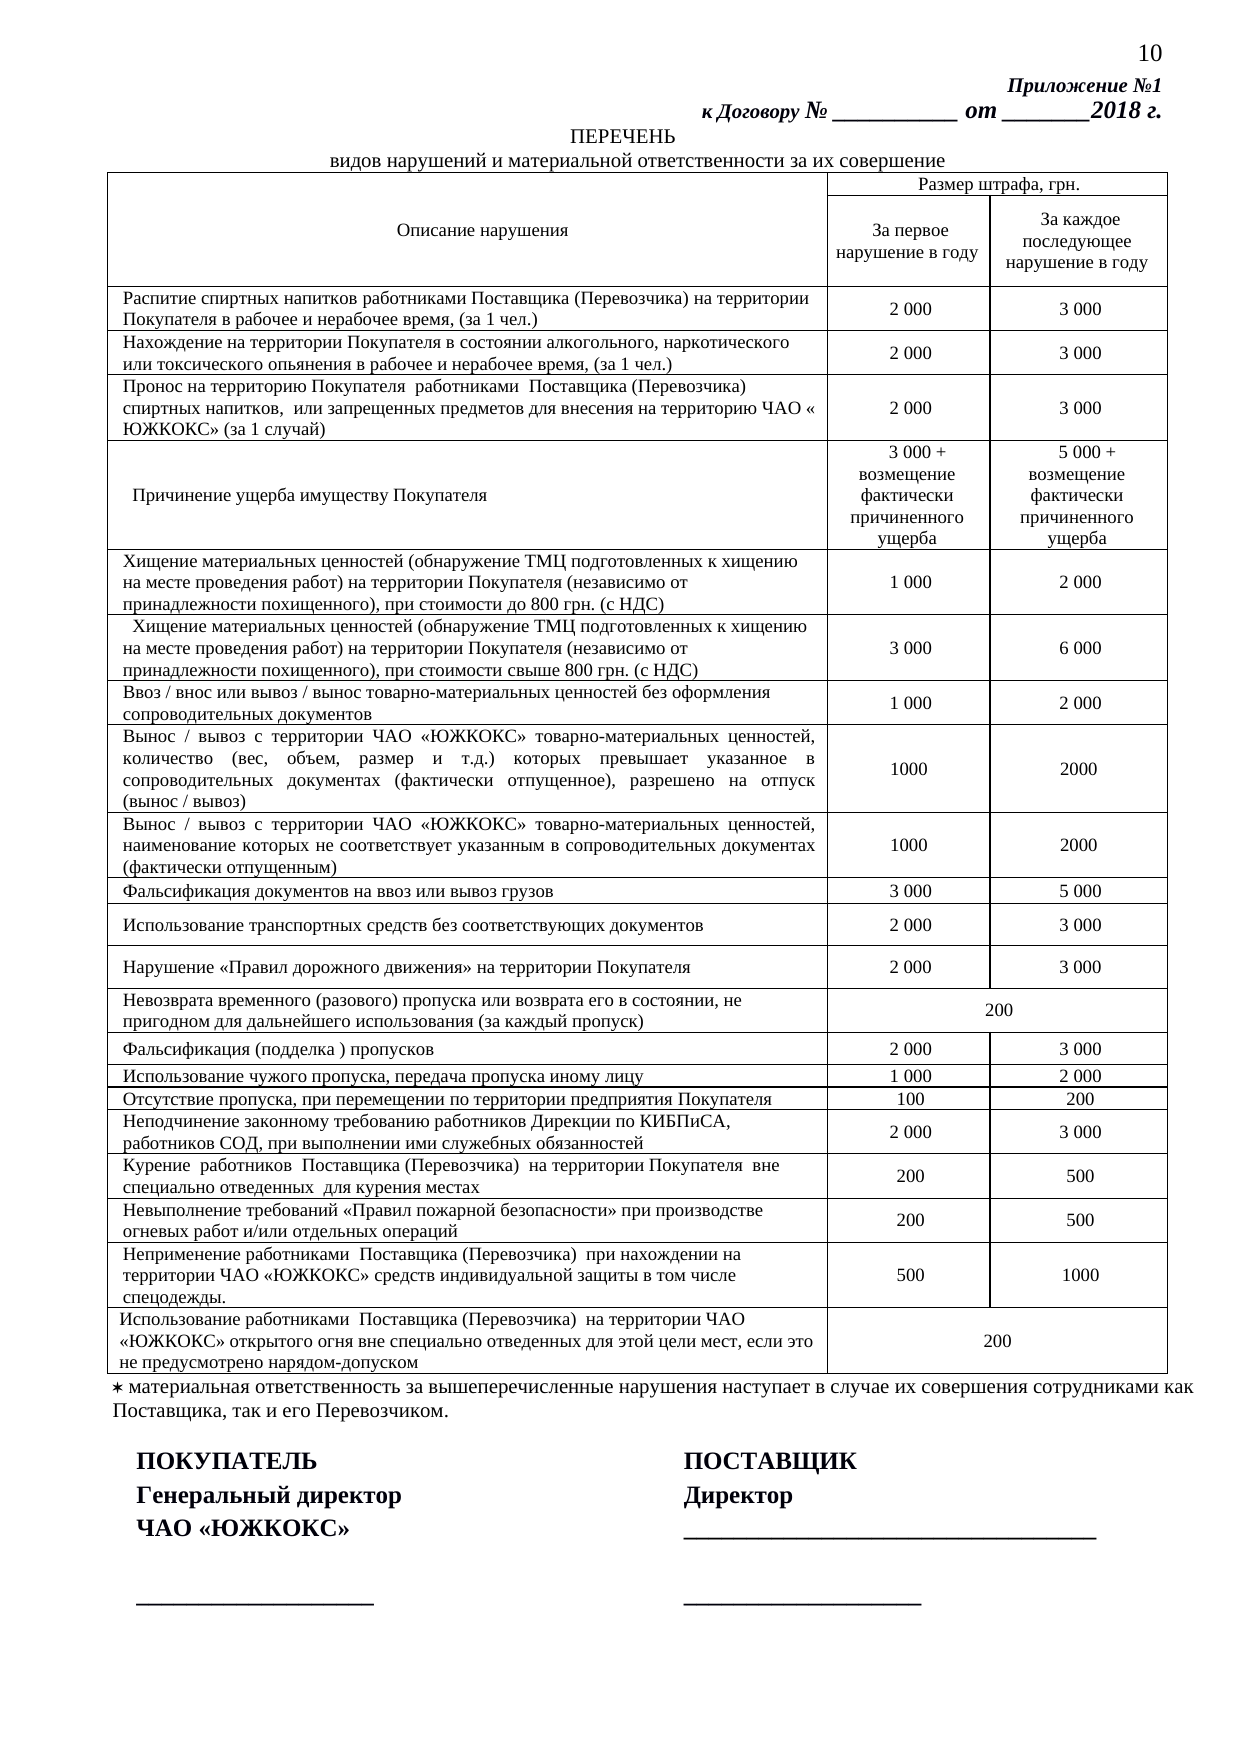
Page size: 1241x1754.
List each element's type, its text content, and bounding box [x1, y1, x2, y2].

table_cell 1000 [991, 1243, 1167, 1307]
table_cell 200 [828, 1154, 989, 1197]
table_cell Генеральный директор ЧАО «ЮЖКОКС» ___________________ [125, 1481, 672, 1612]
table_cell Ввоз / внос или вывоз / вынос товарно-материальных ценностей без оформления сопроводительных документов [108, 681, 827, 724]
table_cell 3 000 [991, 904, 1167, 945]
table_cell Нахождение на территории Покупателя в состоянии алкогольного, наркотического или токсического опьянения в рабочее и нерабочее время, (за 1 чел.) [108, 331, 827, 374]
table_cell 6 000 [991, 615, 1167, 680]
table_cell 1 000 [828, 550, 989, 614]
table_cell 2 000 [991, 681, 1167, 724]
table_cell Вынос / вывоз с территории ЧАО «ЮЖКОКС» товарно-материальных ценностей, количество (вес, объем, размер и т.д.) которых превышает указанное в сопроводительных документах (фактически отпущенное), разрешено на отпуск (вынос / вывоз) [108, 725, 827, 812]
table_cell 3 000 [991, 375, 1167, 440]
table_cell Невыполнение требований «Правил пожарной безопасности» при производстве огневых работ и/или отдельных операций [108, 1199, 827, 1242]
table_cell 5 000 [991, 878, 1167, 903]
table_cell Невозврата временного (разового) пропуска или возврата его в состоянии, не пригодном для дальнейшего использования (за каждый пропуск) [108, 989, 827, 1032]
table_cell Вынос / вывоз с территории ЧАО «ЮЖКОКС» товарно-материальных ценностей, наименование которых не соответствует указанным в сопроводительных документах (фактически отпущенным) [108, 813, 827, 877]
table_cell Распитие спиртных напитков работниками Поставщика (Перевозчика) на территории Покупателя в рабочее и нерабочее время, (за 1 чел.) [108, 287, 827, 330]
table_cell 500 [828, 1243, 989, 1307]
table_header ПОКУПАТЕЛЬ [125, 1446, 672, 1481]
table_cell Нарушение «Правил дорожного движения» на территории Покупателя [108, 946, 827, 987]
table_cell 3 000 [991, 1110, 1167, 1153]
table_cell 2000 [991, 725, 1167, 812]
table_cell 3 000 [828, 615, 989, 680]
table_cell 500 [991, 1199, 1167, 1242]
table_cell За первое нарушение в году [828, 196, 989, 286]
text к Договору № __________ от _______2018 г. [112, 97, 1162, 124]
table_cell Пронос на территорию Покупателя работниками Поставщика (Перевозчика) спиртных напитков, или запрещенных предметов для внесения на территорию ЧАО « ЮЖКОКС» (за 1 случай) [108, 375, 827, 440]
table_cell 200 [828, 989, 1167, 1032]
text материальная ответственность за вышеперечисленные нарушения наступает в случае их совершения сотрудниками как Поставщика, так и его Перевозчиком. [112, 1374, 1236, 1422]
table_cell 3 000 [991, 1033, 1167, 1064]
table_header Описание нарушения [108, 173, 827, 286]
table_cell 2 000 [828, 946, 989, 987]
table_cell Курение работников Поставщика (Перевозчика) на территории Покупателя вне специально отведенных для курения местах [108, 1154, 827, 1197]
table_cell Неприменение работниками Поставщика (Перевозчика) при нахождении на территории ЧАО «ЮЖКОКС» средств индивидуальной защиты в том числе спецодежды. [108, 1243, 827, 1307]
table_cell 2 000 [991, 550, 1167, 614]
table_cell 2 000 [991, 1065, 1167, 1086]
table_cell 1 000 [828, 681, 989, 724]
table_cell 200 [991, 1088, 1167, 1109]
table_cell Неподчинение законному требованию работников Дирекции по КИБПиСА, работников СОД, при выполнении ими служебных обязанностей [108, 1110, 827, 1153]
table_cell Использование транспортных средств без соответствующих документов [108, 904, 827, 945]
table_cell 2 000 [828, 1033, 989, 1064]
table_cell Фальсификация (подделка ) пропусков [108, 1033, 827, 1064]
table_cell Использование работниками Поставщика (Перевозчика) на территории ЧАО «ЮЖКОКС» открытого огня вне специально отведенных для этой цели мест, если это не предусмотрено нарядом-допуском [108, 1308, 827, 1373]
text ПЕРЕЧЕНЬ [83, 124, 1162, 148]
table_cell 3 000 + возмещение фактически причиненного ущерба [828, 441, 989, 549]
table_cell 2 000 [828, 331, 989, 374]
table_cell 2000 [991, 813, 1167, 877]
table_cell 3 000 [828, 878, 989, 903]
table_cell Отсутствие пропуска, при перемещении по территории предприятия Покупателя [108, 1088, 827, 1109]
table_cell Причинение ущерба имуществу Покупателя [108, 441, 827, 549]
table_cell 200 [828, 1199, 989, 1242]
table_cell 3 000 [991, 287, 1167, 330]
table_cell 1000 [828, 813, 989, 877]
table_cell 5 000 + возмещение фактически причиненного ущерба [991, 441, 1167, 549]
table_cell 2 000 [828, 287, 989, 330]
table_cell 200 [828, 1308, 1167, 1373]
table_cell Директор _________________________________ ___________________ [672, 1481, 1233, 1612]
table_cell 2 000 [828, 375, 989, 440]
table_cell Фальсификация документов на ввоз или вывоз грузов [108, 878, 827, 903]
table_cell За каждое последующее нарушение в году [991, 196, 1167, 286]
table_cell 2 000 [828, 904, 989, 945]
text Приложение №1 [112, 74, 1162, 97]
table_cell 500 [991, 1154, 1167, 1197]
table_cell 1000 [828, 725, 989, 812]
text видов нарушений и материальной ответственности за их совершение [112, 148, 1162, 172]
table_cell Хищение материальных ценностей (обнаружение ТМЦ подготовленных к хищению на месте проведения работ) на территории Покупателя (независимо от принадлежности похищенного), при стоимости свыше 800 грн. (с НДС) [108, 615, 827, 680]
table_cell 100 [828, 1088, 989, 1109]
table_cell 3 000 [991, 946, 1167, 987]
table_cell Хищение материальных ценностей (обнаружение ТМЦ подготовленных к хищению на месте проведения работ) на территории Покупателя (независимо от принадлежности похищенного), при стоимости до 800 грн. (с НДС) [108, 550, 827, 614]
table_cell 3 000 [991, 331, 1167, 374]
table_cell Использование чужого пропуска, передача пропуска иному лицу [108, 1065, 827, 1086]
table_header Размер штрафа, грн. [828, 173, 1167, 195]
table_cell 2 000 [828, 1110, 989, 1153]
table_header ПОСТАВЩИК [672, 1446, 1233, 1481]
table_cell 1 000 [828, 1065, 989, 1086]
